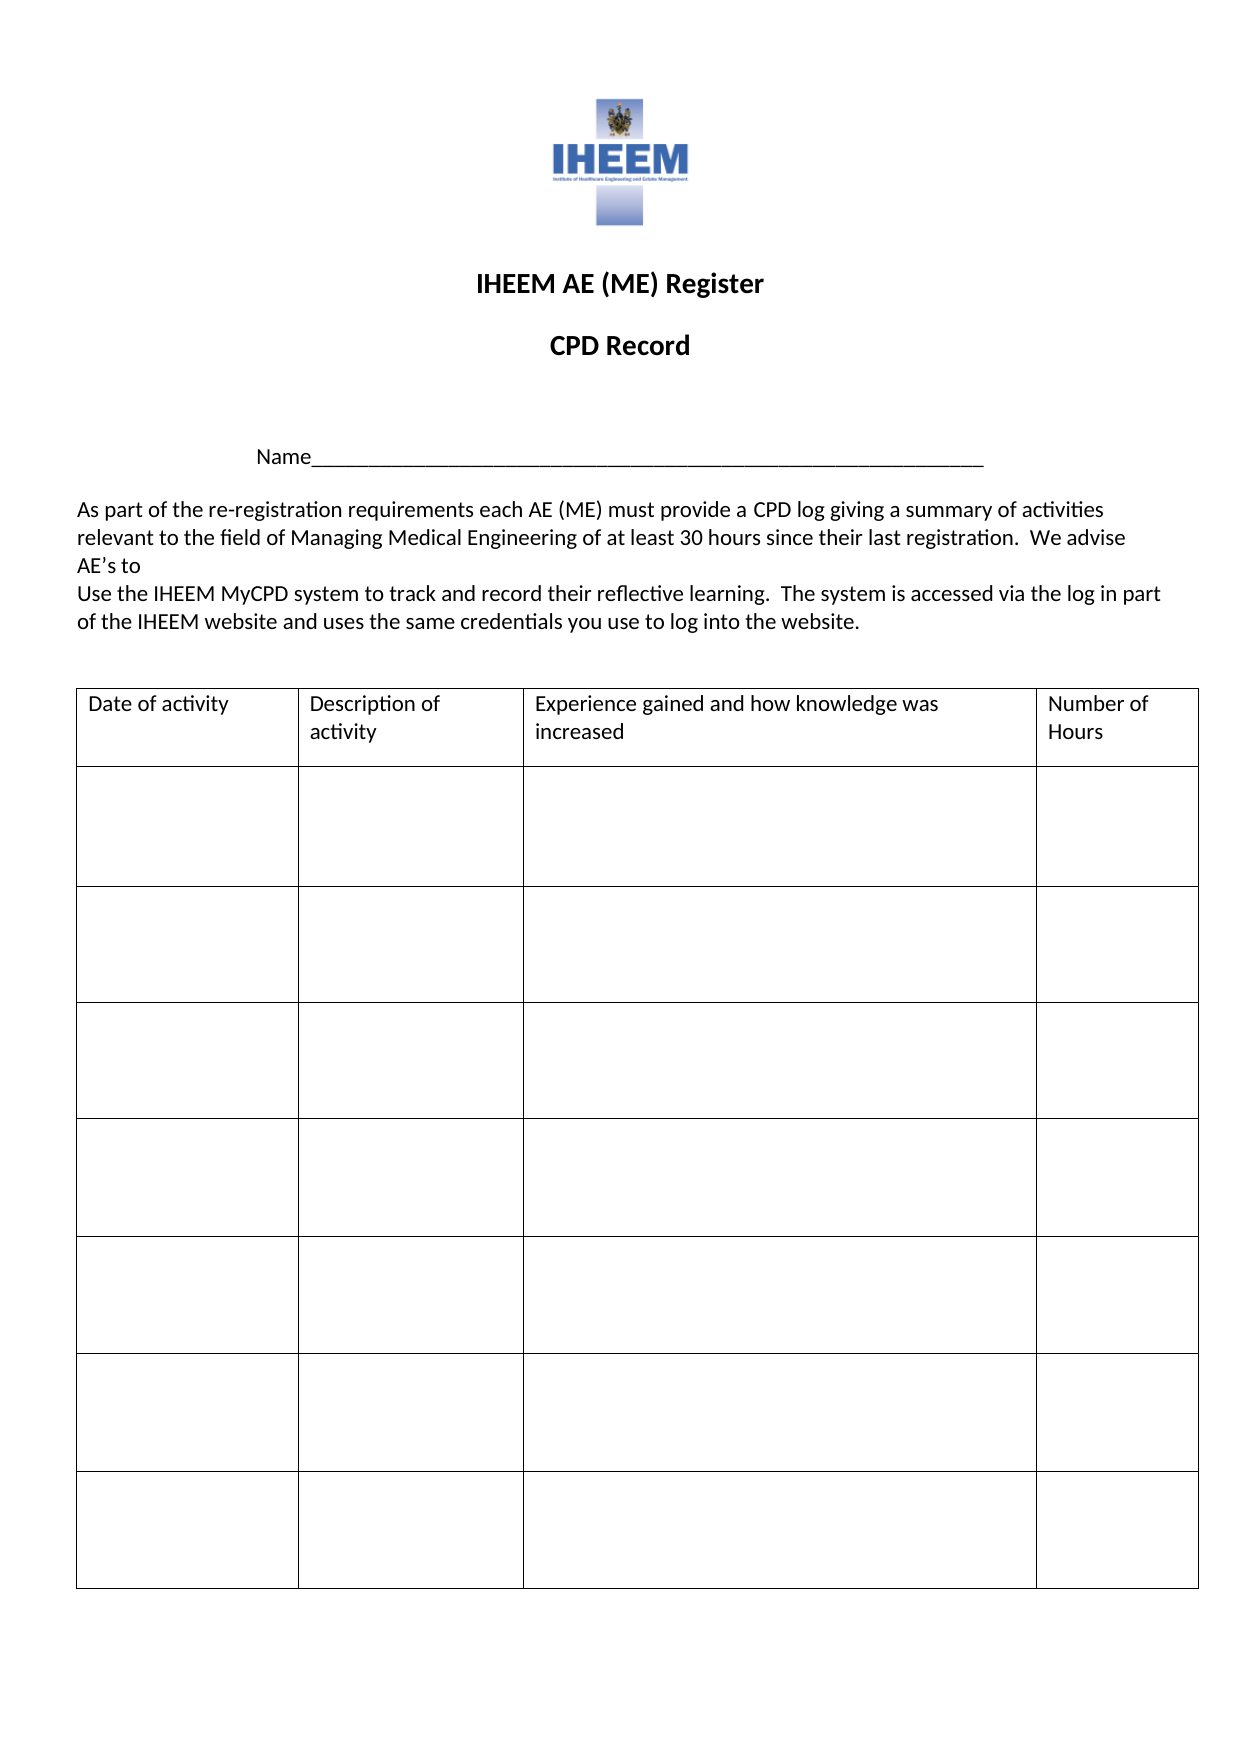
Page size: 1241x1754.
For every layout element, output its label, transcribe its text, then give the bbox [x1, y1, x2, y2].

text CPD Record [77, 327, 1163, 363]
table_cell [299, 1472, 523, 1588]
table_cell [524, 767, 1036, 886]
table_cell [299, 1119, 523, 1236]
table_cell [1037, 767, 1198, 886]
table_cell [299, 767, 523, 886]
table_cell [77, 887, 298, 1002]
text As part of the re-registration requirements each AE (ME) must provide a CPD log giving a summary of activities relevant to the field of Managing Medical Engineering of at least 30 hours since their last registration. We advise AE’s to [77, 495, 1163, 579]
table_header Description of activity [299, 689, 523, 766]
table_cell [1037, 887, 1198, 1002]
table_cell [1037, 1354, 1198, 1471]
table_cell [1037, 1003, 1198, 1118]
picture [536, 82, 704, 241]
text IHEEM AE (ME) Register [77, 266, 1163, 301]
table_cell [1037, 1237, 1198, 1353]
table_cell [524, 887, 1036, 1002]
table_header Number of Hours [1037, 689, 1198, 766]
table_cell [299, 887, 523, 1002]
table_cell [77, 1472, 298, 1588]
table_cell [77, 1354, 298, 1471]
table_cell [299, 1003, 523, 1118]
table_cell [524, 1237, 1036, 1353]
table_cell [524, 1472, 1036, 1588]
table_cell [1037, 1472, 1198, 1588]
table_cell [524, 1354, 1036, 1471]
table_cell [299, 1354, 523, 1471]
table_cell [77, 1237, 298, 1353]
table_header Date of activity [77, 689, 298, 766]
table_cell [77, 1119, 298, 1236]
table_cell [77, 767, 298, 886]
table_cell [299, 1237, 523, 1353]
text Use the IHEEM MyCPD system to track and record their reflective learning. The system is accessed via the log in part of the IHEEM website and uses the same credentials you use to log into the website. [77, 579, 1163, 635]
table_cell [77, 1003, 298, 1118]
text Name___________________________________________________________ [77, 442, 1163, 470]
table_cell [524, 1003, 1036, 1118]
table_header Experience gained and how knowledge was increased [524, 689, 1036, 766]
table_cell [1037, 1119, 1198, 1236]
table_cell [524, 1119, 1036, 1236]
